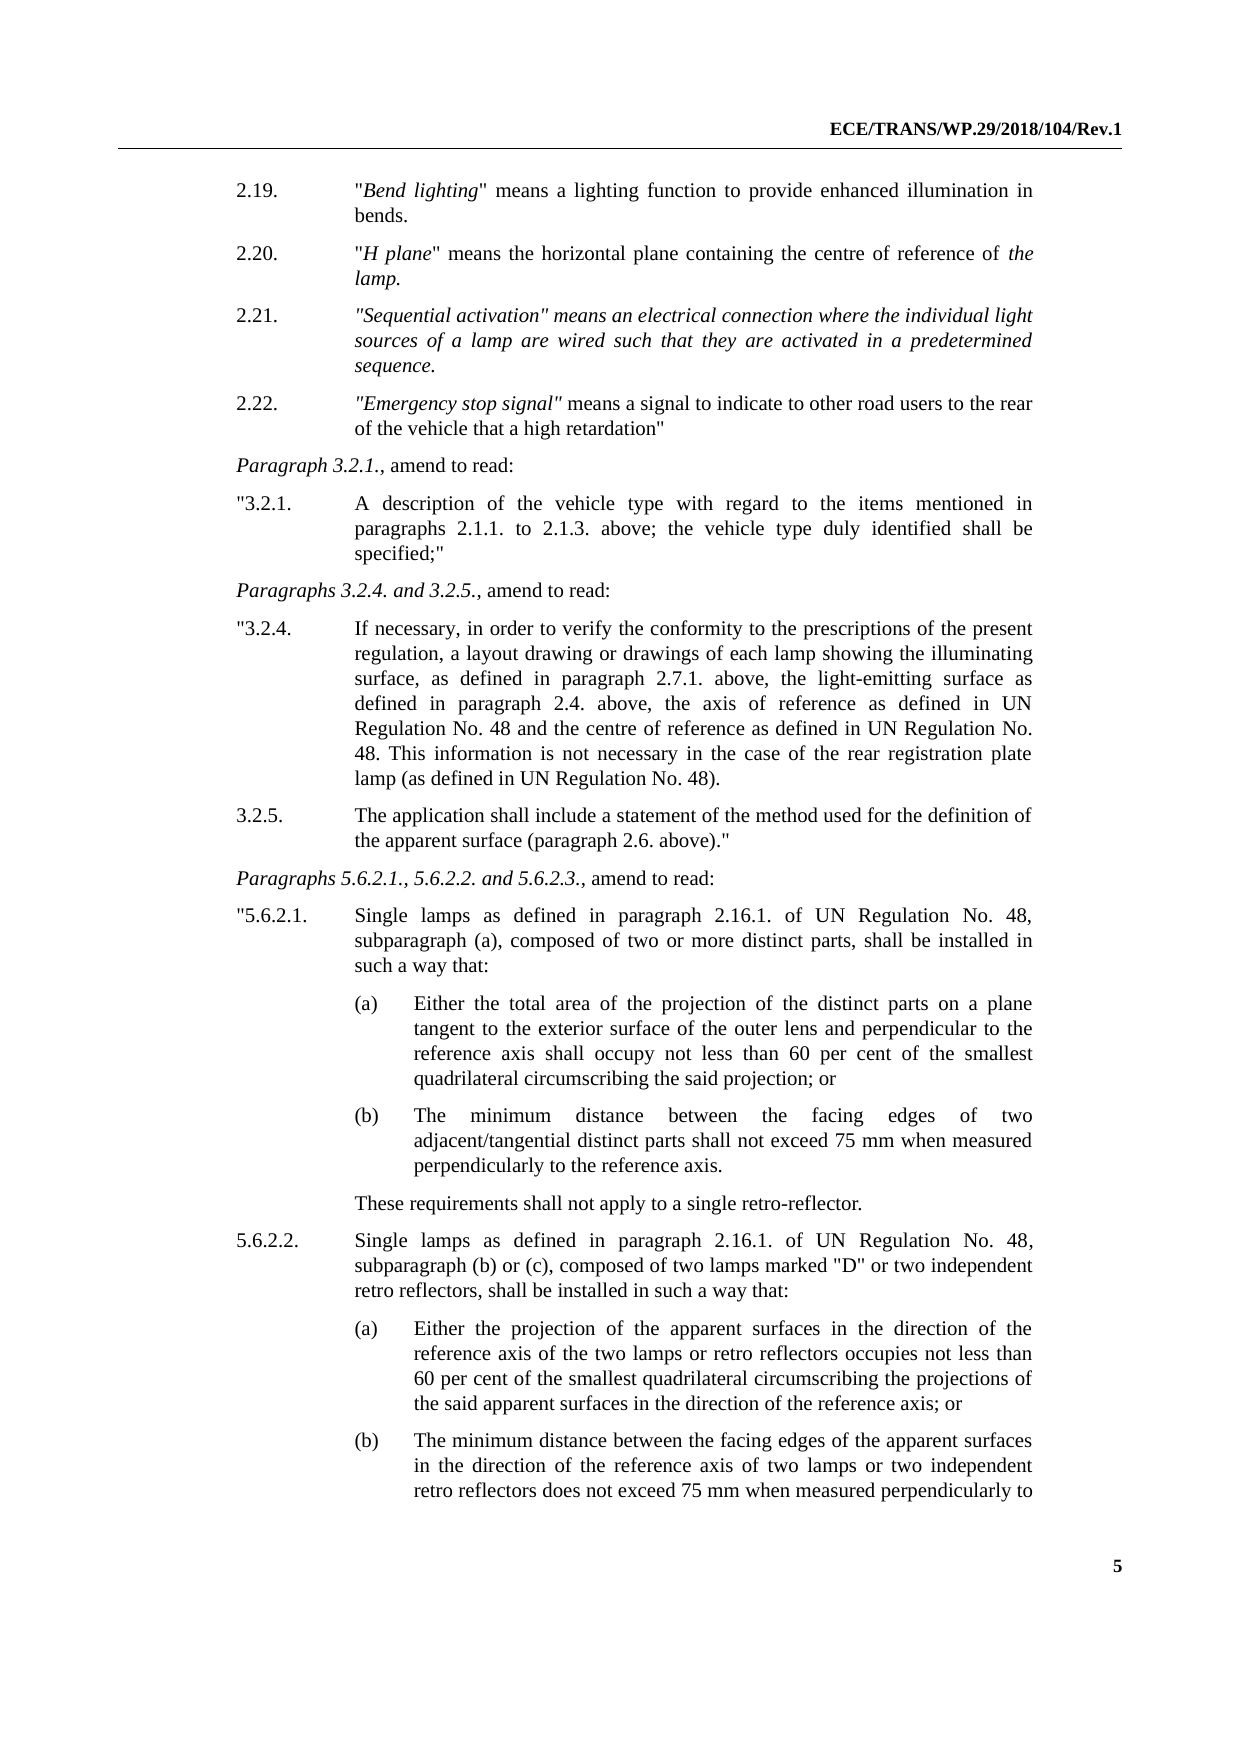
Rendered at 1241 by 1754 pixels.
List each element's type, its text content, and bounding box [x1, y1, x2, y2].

text Paragraph 3.2.1., amend to read: [236, 452, 1033, 477]
text 2.19. "Bend lighting" means a lighting function to provide enhanced illumination in bends. [236, 177, 1033, 227]
text These requirements shall not apply to a single retro-reflector. [354, 1190, 1033, 1215]
text 5.6.2.2. Single lamps as defined in paragraph 2.16.1. of UN Regulation No. 48, subparagraph (b) or (c), composed of two lamps marked "D" or two independent retro reflectors, shall be installed in such a way that: [236, 1227, 1033, 1302]
text "3.2.4. If necessary, in order to verify the conformity to the prescriptions of the present regulation, a layout drawing or drawings of each lamp showing the illuminating surface, as defined in paragraph 2.7.1. above, the light-emitting surface as defined in paragraph 2.4. above, the axis of reference as defined in UN Regulation No. 48 and the centre of reference as defined in UN Regulation No. 48. This information is not necessary in the case of the rear registration plate lamp (as defined in UN Regulation No. 48). [236, 615, 1033, 790]
text Paragraphs 5.6.2.1., 5.6.2.2. and 5.6.2.3., amend to read: [236, 865, 1033, 890]
text 3.2.5. The application shall include a statement of the method used for the definition of the apparent surface (paragraph 2.6. above)." [236, 802, 1033, 852]
text 2.21. "Sequential activation" means an electrical connection where the individual light sources of a lamp are wired such that they are activated in a predetermined sequence. [236, 302, 1033, 377]
text (a) Either the projection of the apparent surfaces in the direction of the reference axis of the two lamps or retro reflectors occupies not less than 60 per cent of the smallest quadrilateral circumscribing the projections of the said apparent surfaces in the direction of the reference axis; or [354, 1315, 1033, 1415]
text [354, 1427, 1033, 1502]
text 2.22. "Emergency stop signal" means a signal to indicate to other road users to the rear of the vehicle that a high retardation" [236, 390, 1033, 440]
text (a) Either the total area of the projection of the distinct parts on a plane tangent to the exterior surface of the outer lens and perpendicular to the reference axis shall occupy not less than 60 per cent of the smallest quadrilateral circumscribing the said projection; or [354, 990, 1033, 1090]
text (b) The minimum distance between the facing edges of two adjacent/tangential distinct parts shall not exceed 75 mm when measured perpendicularly to the reference axis. [354, 1102, 1033, 1177]
text "3.2.1. A description of the vehicle type with regard to the items mentioned in paragraphs 2.1.1. to 2.1.3. above; the vehicle type duly identified shall be specified;" [236, 490, 1033, 565]
text 2.20. "H plane" means the horizontal plane containing the centre of reference of the lamp. [236, 240, 1033, 290]
text Paragraphs 3.2.4. and 3.2.5., amend to read: [236, 577, 1033, 602]
text "5.6.2.1. Single lamps as defined in paragraph 2.16.1. of UN Regulation No. 48, subparagraph (a), composed of two or more distinct parts, shall be installed in such a way that: [236, 902, 1033, 977]
